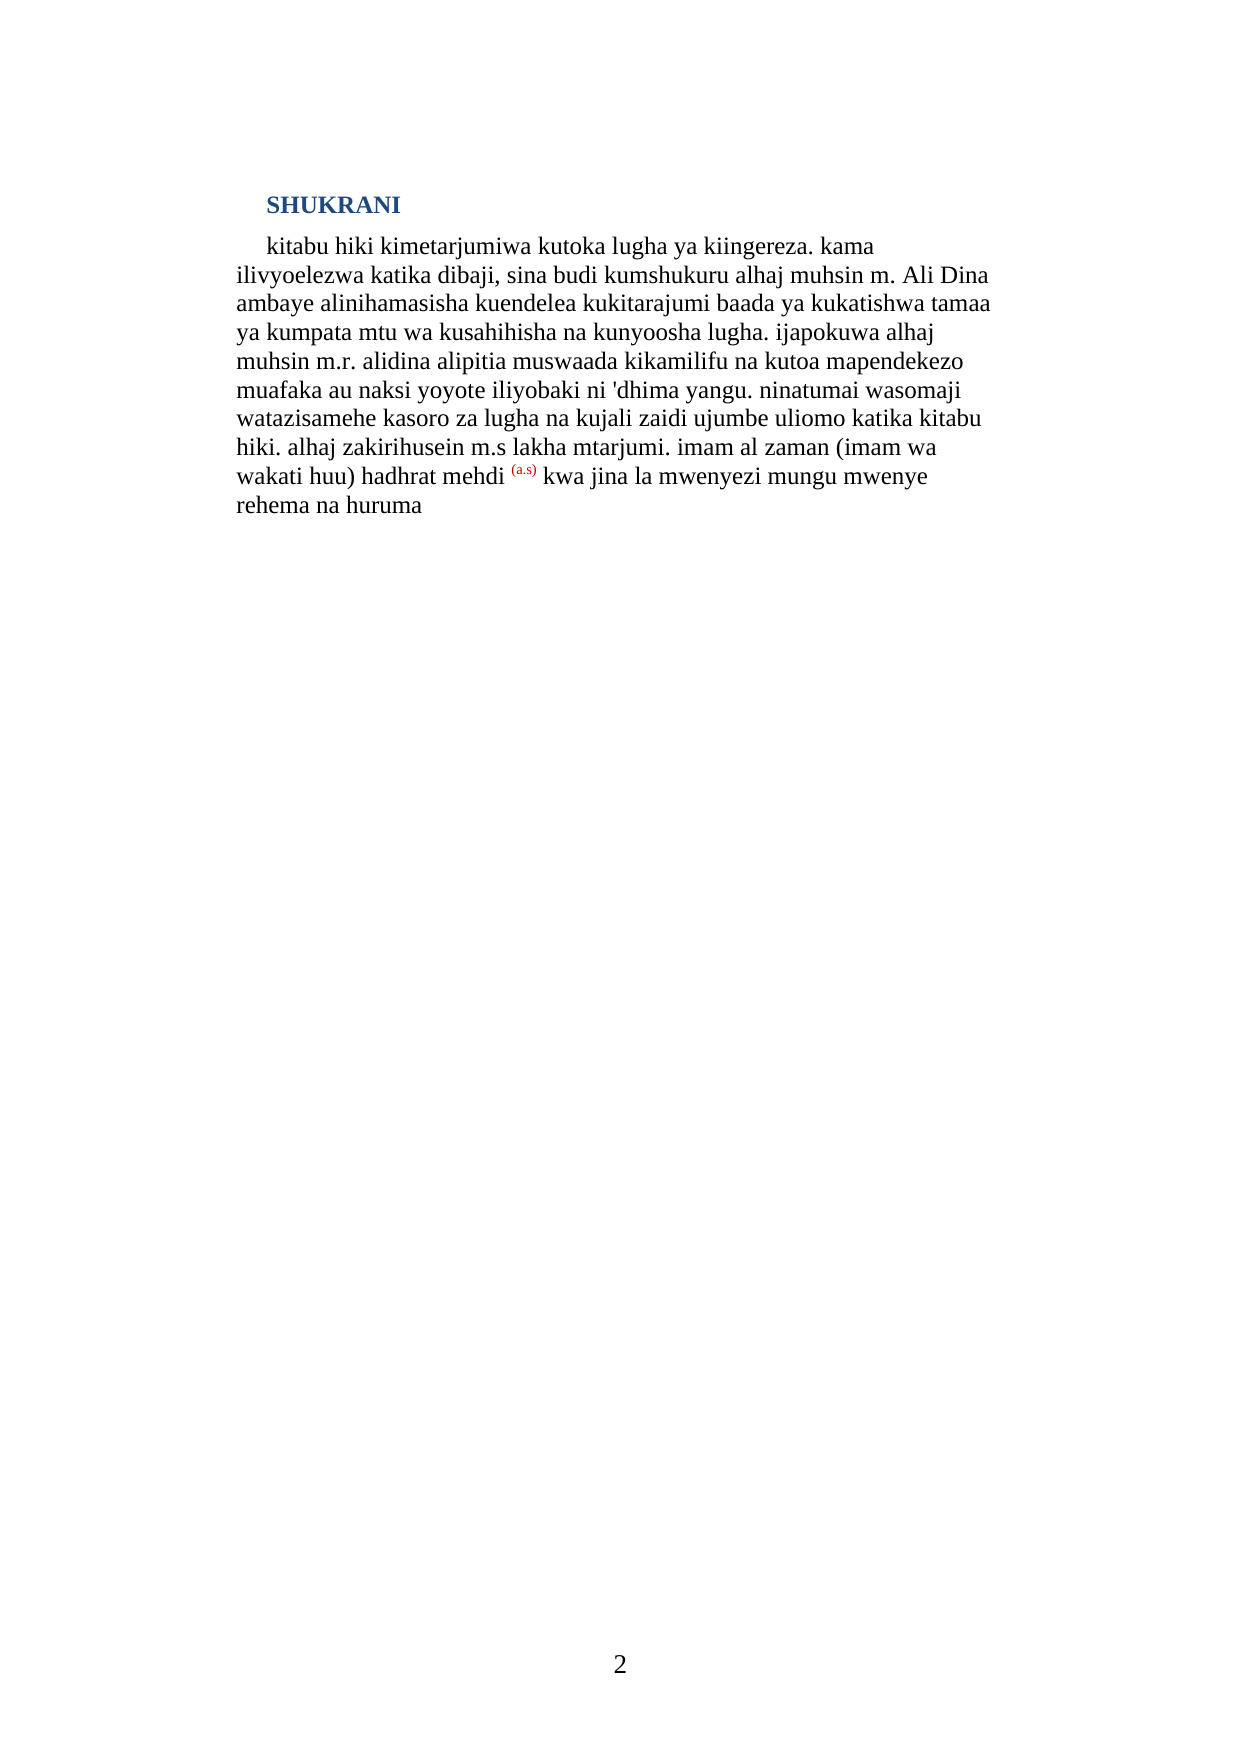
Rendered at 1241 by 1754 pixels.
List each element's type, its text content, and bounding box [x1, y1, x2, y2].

subtitle SHUKRANI [236, 190, 1004, 218]
text kitabu hiki kimetarjumiwa kutoka lugha ya kiingereza. kama ilivyoelezwa katika dibaji, sina budi kumshukuru alhaj muhsin m. Ali Dina ambaye alinihamasisha kuendelea kukitarajumi baada ya kukatishwa tamaa ya kumpata mtu wa kusahihisha na kunyoosha lugha. ijapokuwa alhaj muhsin m.r. alidina alipitia muswaada kikamilifu na kutoa mapendekezo muafaka au naksi yoyote iliyobaki ni 'dhima yangu. ninatumai wasomaji watazisamehe kasoro za lugha na kujali zaidi ujumbe uliomo katika kitabu hiki. alhaj zakirihusein m.s lakha mtarjumi. imam al zaman (imam wa wakati huu) hadhrat mehdi (a.s) kwa jina la mwenyezi mungu mwenye rehema na huruma [236, 231, 1004, 518]
